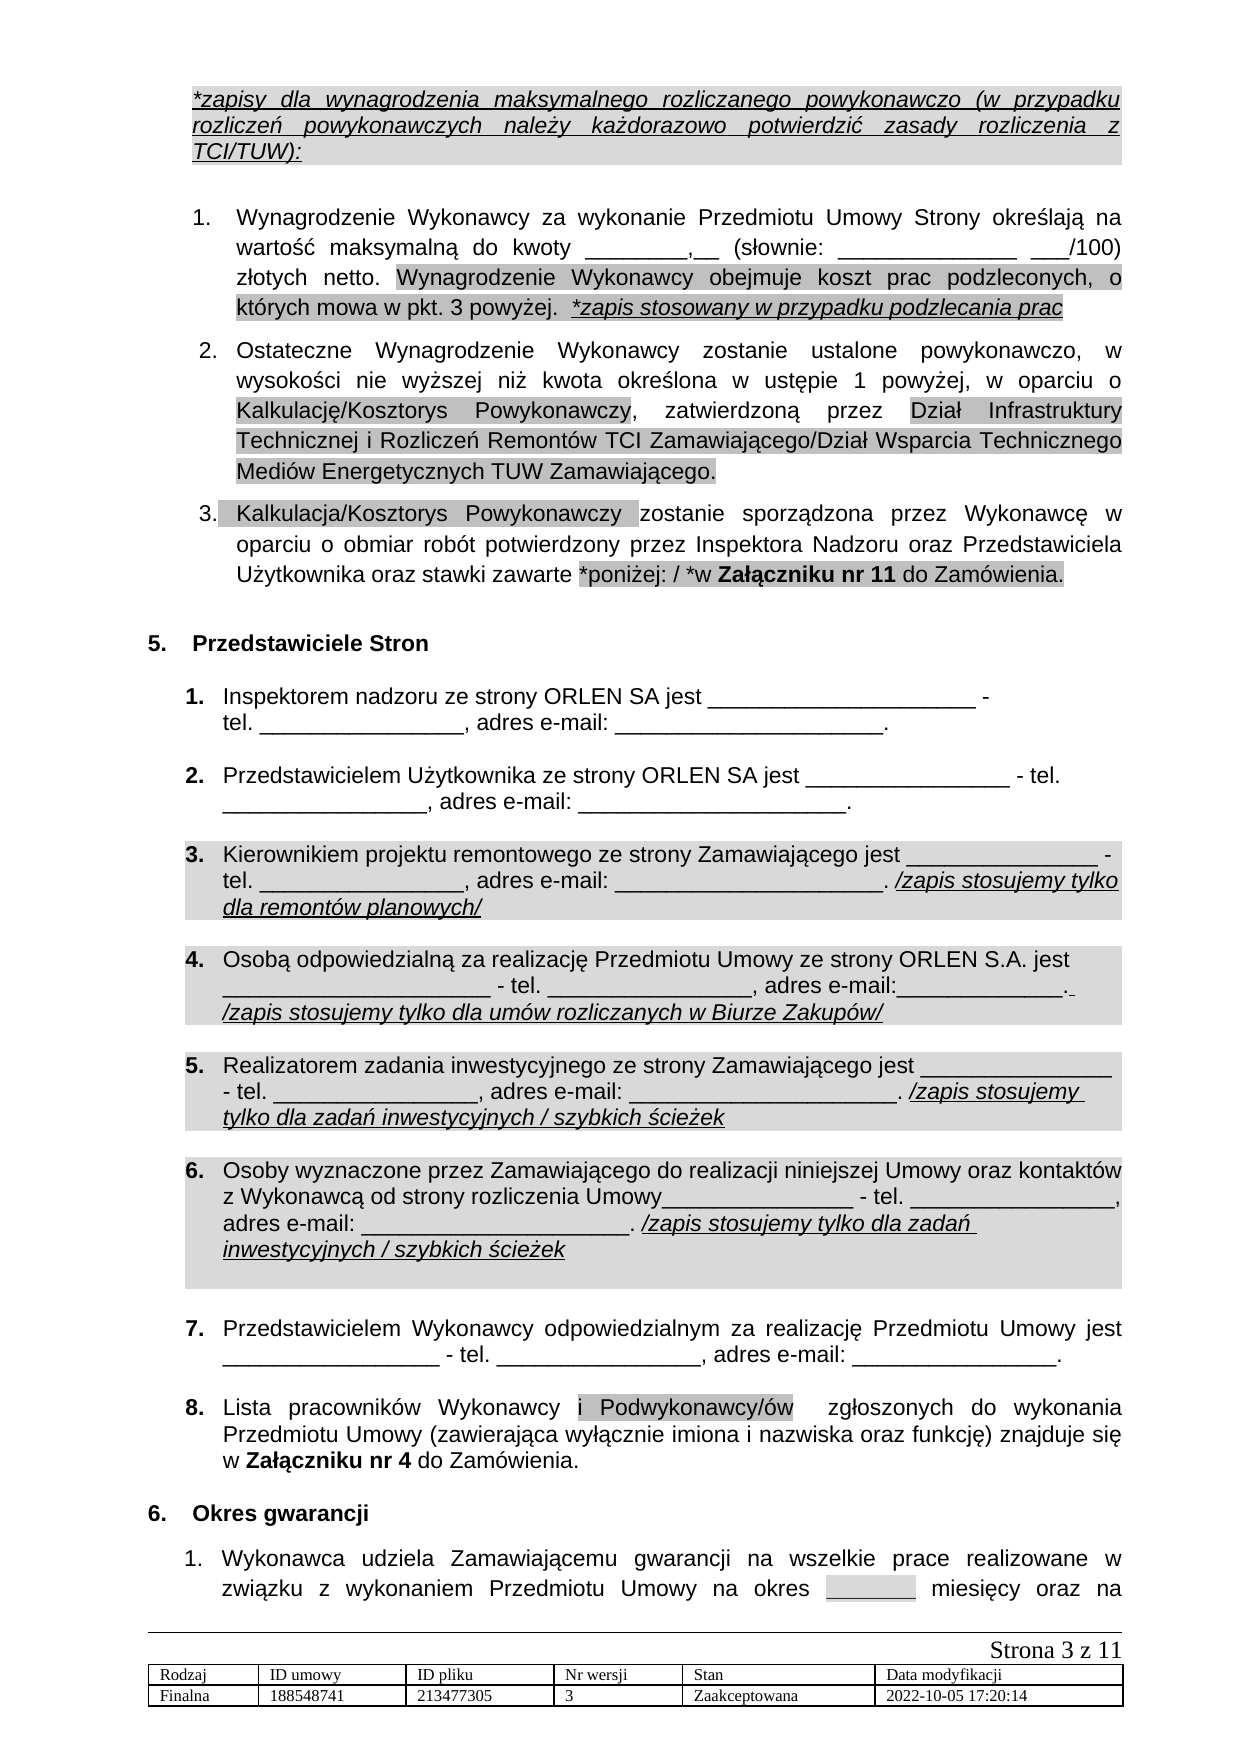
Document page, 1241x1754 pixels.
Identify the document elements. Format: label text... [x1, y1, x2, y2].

list Osoby wyznaczone przez Zamawiającego do realizacji niniejszej Umowy oraz kontaktów z Wykonawcą od strony rozliczenia Umowy_______________ - tel. ________________, adres e-mail: _____________________. /zapis stosujemy tylko dla zadań inwestycyjnych / szybkich ścieżek [185, 1157, 1122, 1262]
list Przedstawicielem Użytkownika ze strony ORLEN SA jest ________________ - tel. ________________, adres e-mail: _____________________. [185, 762, 1122, 814]
list Kierownikiem projektu remontowego ze strony Zamawiającego jest _______________ - tel. ________________, adres e-mail: _____________________. /zapis stosujemy tylko dla remontów planowych/ [185, 841, 1122, 920]
list Ostateczne Wynagrodzenie Wykonawcy zostanie ustalone powykonawczo, w wysokości nie wyższej niż kwota określona w ustępie 1 powyżej, w oparciu o Kalkulację/Kosztorys Powykonawczy, zatwierdzoną przez Dział Infrastruktury Technicznej i Rozliczeń Remontów TCI Zamawiającego/Dział Wsparcia Technicznego Mediów Energetycznych TUW Zamawiającego. [199, 337, 1122, 484]
text *zapisy dla wynagrodzenia maksymalnego rozliczanego powykonawczo (w przypadku rozliczeń powykonawczych należy każdorazowo potwierdzić zasady rozliczenia z TCI/TUW): [192, 86, 1122, 165]
list Przedstawicielem Wykonawcy odpowiedzialnym za realizację Przedmiotu Umowy jest _________________ - tel. ________________, adres e-mail: ________________. [185, 1315, 1122, 1368]
list Okres gwarancji [148, 1499, 1122, 1526]
list Wynagrodzenie Wykonawcy za wykonanie Przedmiotu Umowy Strony określają na wartość maksymalną do kwoty ________,__ (słownie: ______________ ___/100) złotych netto. Wynagrodzenie Wykonawcy obejmuje koszt prac podzleconych, o których mowa w pkt. 3 powyżej. *zapis stosowany w przypadku podzlecania prac [192, 203, 1122, 321]
list Przedstawiciele Stron [148, 630, 1122, 656]
list Kalkulacja/Kosztorys Powykonawczy zostanie sporządzona przez Wykonawcę w oparciu o obmiar robót potwierdzony przez Inspektora Nadzoru oraz Przedstawiciela Użytkownika oraz stawki zawarte *poniżej: / *w Załączniku nr 11 do Zamówienia. [199, 500, 1122, 587]
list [184, 1545, 1122, 1602]
list Inspektorem nadzoru ze strony ORLEN SA jest _____________________ - tel. ________________, adres e-mail: _____________________. [185, 683, 1122, 735]
list Lista pracowników Wykonawcy i Podwykonawcy/ów zgłoszonych do wykonania Przedmiotu Umowy (zawierająca wyłącznie imiona i nazwiska oraz funkcję) znajduje się w Załączniku nr 4 do Zamówienia. [185, 1394, 1122, 1473]
list Osobą odpowiedzialną za realizację Przedmiotu Umowy ze strony ORLEN S.A. jest _____________________ - tel. ________________, adres e-mail:_____________. /zapis stosujemy tylko dla umów rozliczanych w Biurze Zakupów/ [185, 946, 1122, 1025]
list Realizatorem zadania inwestycyjnego ze strony Zamawiającego jest _______________ - tel. ________________, adres e-mail: _____________________. /zapis stosujemy tylko dla zadań inwestycyjnych / szybkich ścieżek [185, 1052, 1122, 1131]
